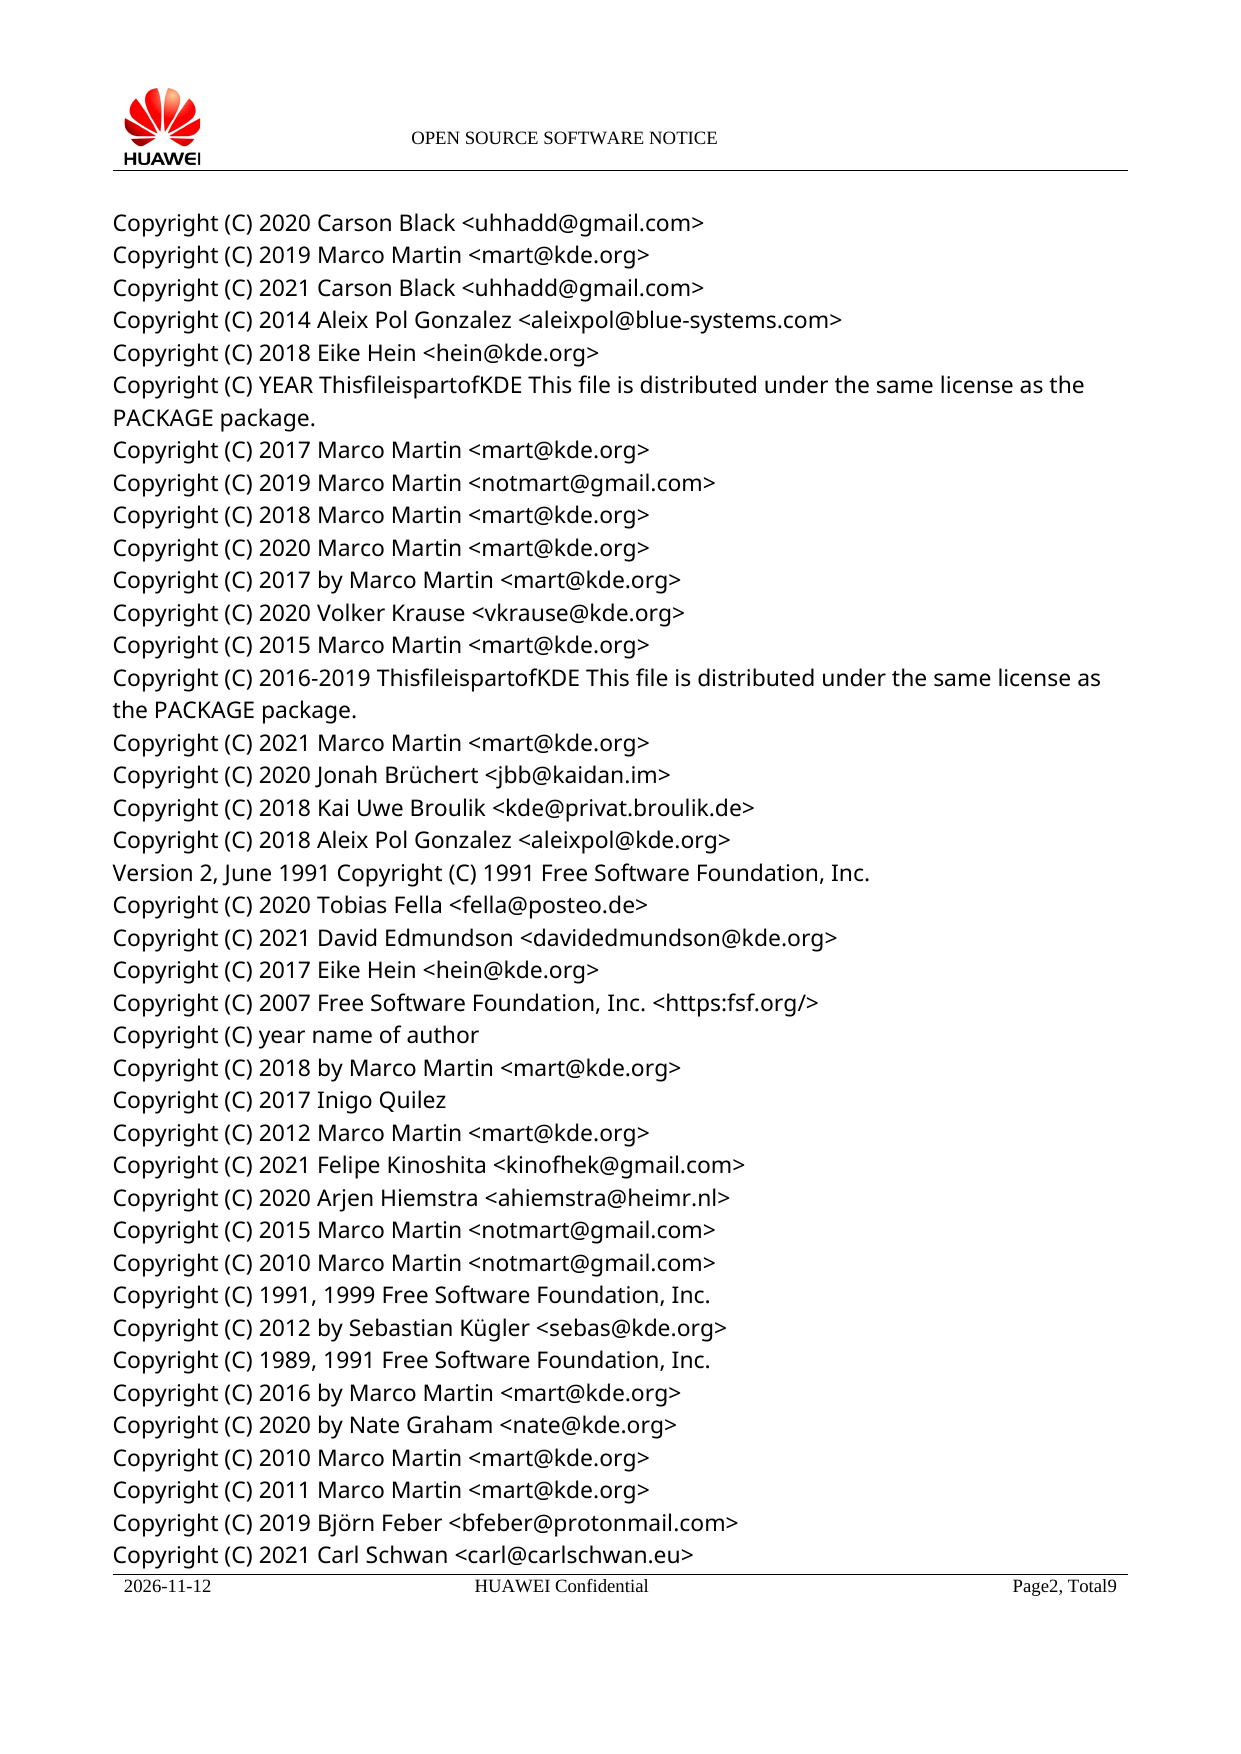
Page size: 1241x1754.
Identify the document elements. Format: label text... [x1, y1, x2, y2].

picture [124, 88, 201, 165]
